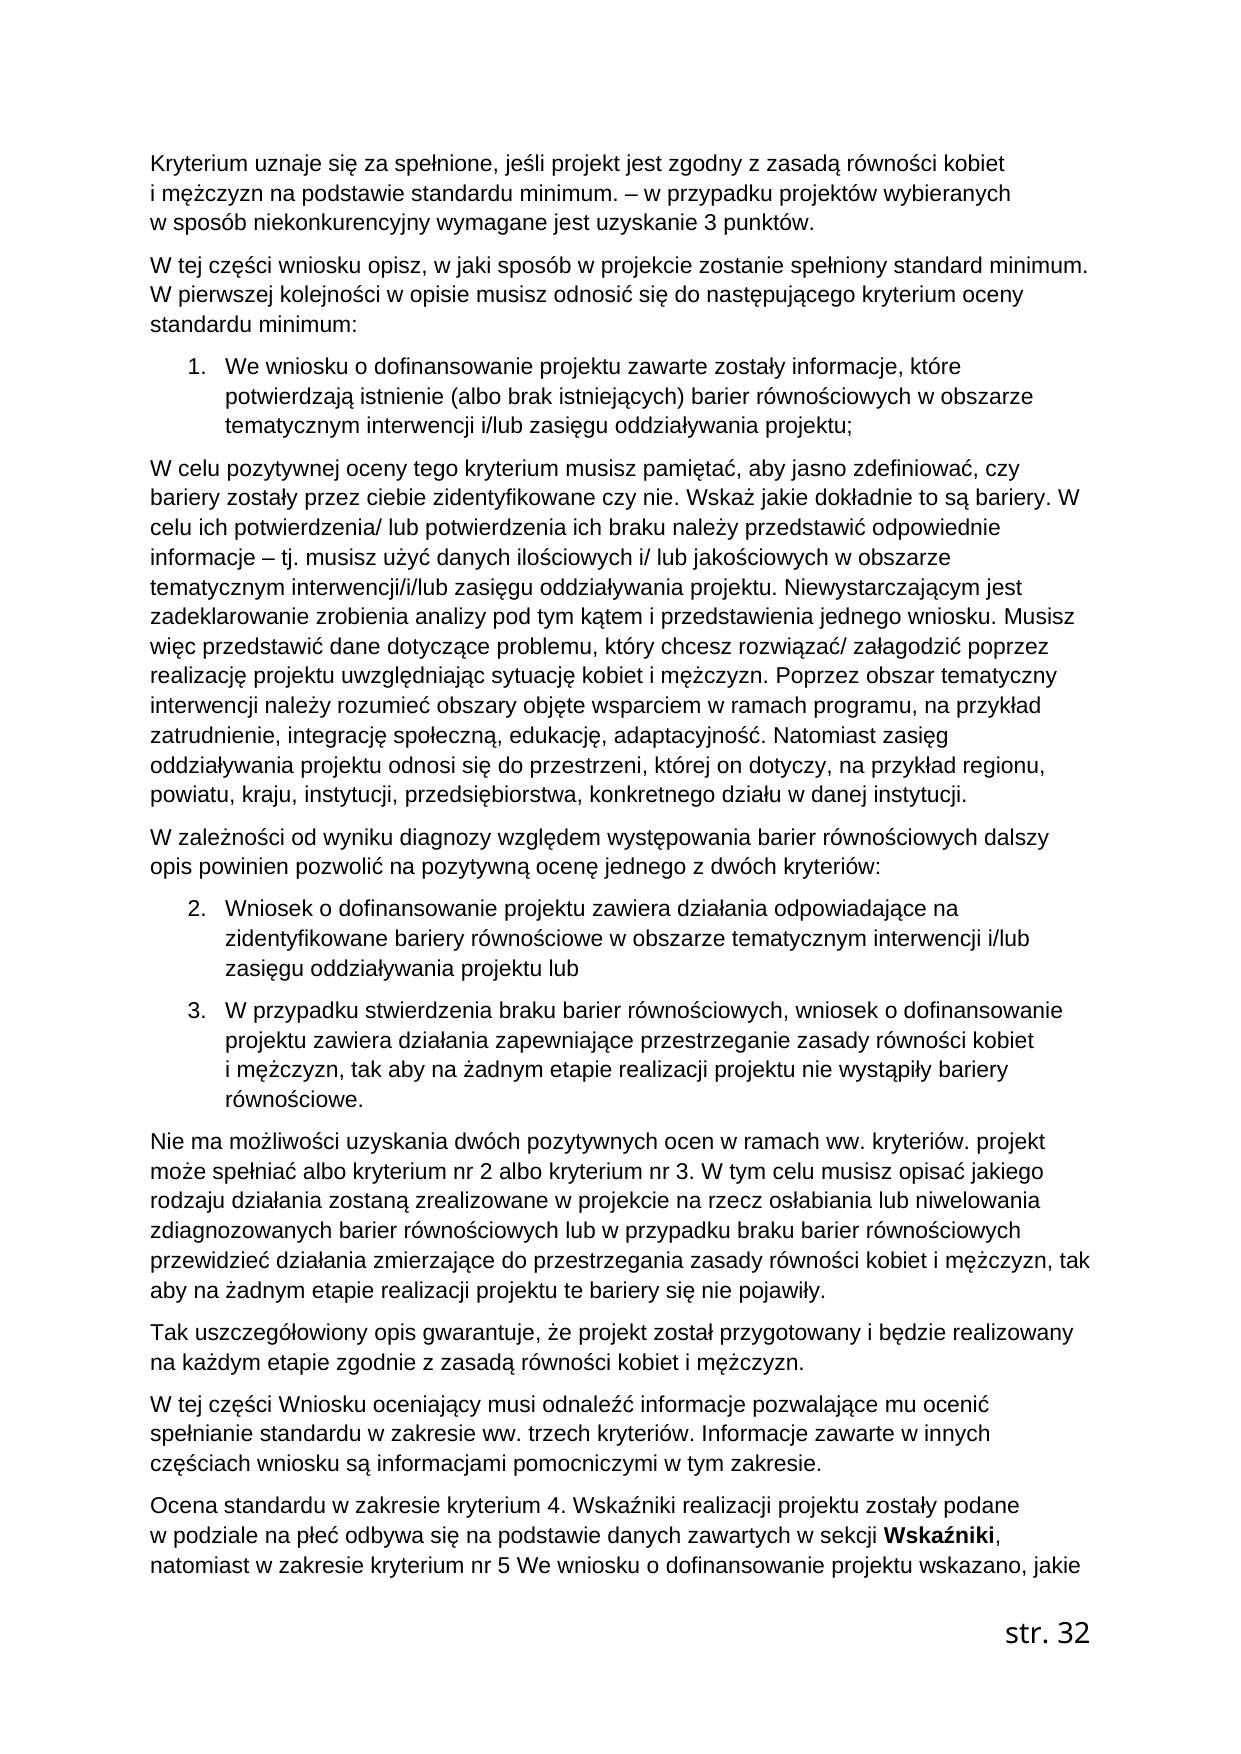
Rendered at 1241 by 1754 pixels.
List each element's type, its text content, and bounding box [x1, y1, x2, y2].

text W zależności od wyniku diagnozy względem występowania barier równościowych dalszy opis powinien pozwolić na pozytywną ocenę jednego z dwóch kryteriów: [150, 823, 1090, 879]
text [150, 1492, 1090, 1578]
text Nie ma możliwości uzyskania dwóch pozytywnych ocen w ramach ww. kryteriów. projekt może spełniać albo kryterium nr 2 albo kryterium nr 3. W tym celu musisz opisać jakiego rodzaju działania zostaną zrealizowane w projekcie na rzecz osłabiania lub niwelowania zdiagnozowanych barier równościowych lub w przypadku braku barier równościowych przewidzieć działania zmierzające do przestrzegania zasady równości kobiet i mężczyzn, tak aby na żadnym etapie realizacji projektu te bariery się nie pojawiły. [150, 1128, 1090, 1303]
list W przypadku stwierdzenia braku barier równościowych, wniosek o dofinansowanie projektu zawiera działania zapewniające przestrzeganie zasady równości kobiet i mężczyzn, tak aby na żadnym etapie realizacji projektu nie wystąpiły bariery równościowe. [187, 997, 1090, 1112]
text W tej części Wniosku oceniający musi odnaleźć informacje pozwalające mu ocenić spełnianie standardu w zakresie ww. trzech kryteriów. Informacje zawarte w innych częściach wniosku są informacjami pomocniczymi w tym zakresie. [150, 1391, 1090, 1476]
text Kryterium uznaje się za spełnione, jeśli projekt jest zgodny z zasadą równości kobiet i mężczyzn na podstawie standardu minimum. – w przypadku projektów wybieranych w sposób niekonkurencyjny wymagane jest uzyskanie 3 punktów. [150, 150, 1090, 236]
text W tej części wniosku opisz, w jaki sposób w projekcie zostanie spełniony standard minimum. W pierwszej kolejności w opisie musisz odnosić się do następującego kryterium oceny standardu minimum: [150, 252, 1090, 337]
text Tak uszczegółowiony opis gwarantuje, że projekt został przygotowany i będzie realizowany na każdym etapie zgodnie z zasadą równości kobiet i mężczyzn. [150, 1319, 1090, 1375]
text W celu pozytywnej oceny tego kryterium musisz pamiętać, aby jasno zdefiniować, czy bariery zostały przez ciebie zidentyfikowane czy nie. Wskaż jakie dokładnie to są bariery. W celu ich potwierdzenia/ lub potwierdzenia ich braku należy przedstawić odpowiednie informacje – tj. musisz użyć danych ilościowych i/ lub jakościowych w obszarze tematycznym interwencji/i/lub zasięgu oddziaływania projektu. Niewystarczającym jest zadeklarowanie zrobienia analizy pod tym kątem i przedstawienia jednego wniosku. Musisz więc przedstawić dane dotyczące problemu, który chcesz rozwiązać/ załagodzić poprzez realizację projektu uwzględniając sytuację kobiet i mężczyzn. Poprzez obszar tematyczny interwencji należy rozumieć obszary objęte wsparciem w ramach programu, na przykład zatrudnienie, integrację społeczną, edukację, adaptacyjność. Natomiast zasięg oddziaływania projektu odnosi się do przestrzeni, której on dotyczy, na przykład regionu, powiatu, kraju, instytucji, przedsiębiorstwa, konkretnego działu w danej instytucji. [150, 455, 1090, 808]
list We wniosku o dofinansowanie projektu zawarte zostały informacje, które potwierdzają istnienie (albo brak istniejących) barier równościowych w obszarze tematycznym interwencji i/lub zasięgu oddziaływania projektu; [187, 353, 1090, 439]
list Wniosek o dofinansowanie projektu zawiera działania odpowiadające na zidentyfikowane bariery równościowe w obszarze tematycznym interwencji i/lub zasięgu oddziaływania projektu lub [187, 895, 1090, 981]
